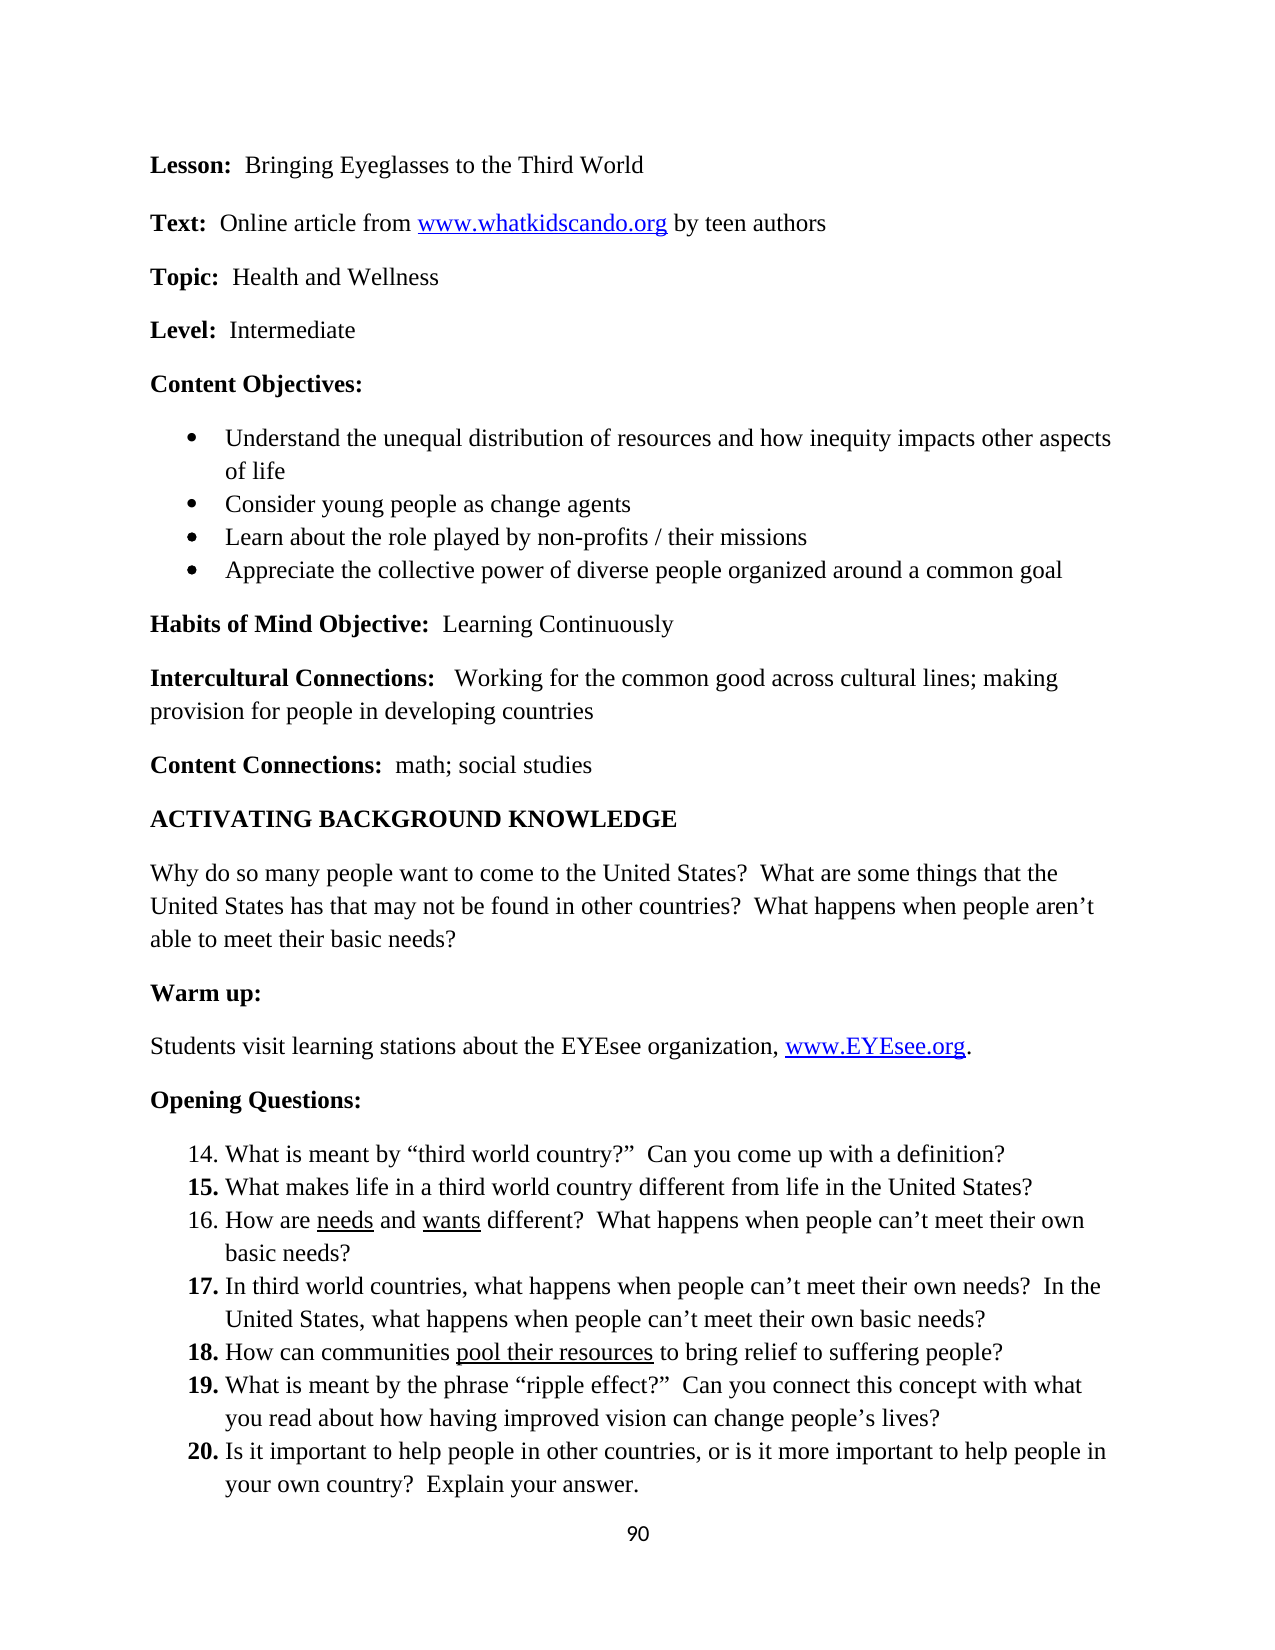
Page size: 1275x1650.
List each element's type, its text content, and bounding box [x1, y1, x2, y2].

list What is meant by the phrase “ripple effect?” Can you connect this concept with what you read about how having improved vision can change people’s lives? [187, 1370, 1125, 1432]
text Lesson: Bringing Eyeglasses to the Third World [150, 150, 1125, 179]
text Topic: Health and Wellness [150, 262, 1125, 291]
list In third world countries, what happens when people can’t meet their own needs? In the United States, what happens when people can’t meet their own basic needs? [187, 1271, 1125, 1333]
list Learn about the role played by non-profits / their missions [187, 522, 1125, 551]
list What makes life in a third world country different from life in the United States? [187, 1172, 1125, 1201]
text Opening Questions: [150, 1085, 1125, 1114]
text Students visit learning stations about the EYEsee organization, www.EYEsee.org. [150, 1031, 1125, 1060]
text Text: Online article from www.whatkidscando.org by teen authors [150, 208, 1125, 237]
text ACTIVATING BACKGROUND KNOWLEDGE [150, 804, 1125, 833]
text Intercultural Connections: Working for the common good across cultural lines; making provision for people in developing countries [150, 663, 1125, 725]
list Is it important to help people in other countries, or is it more important to help people in your own country? Explain your answer. [187, 1436, 1125, 1498]
list Consider young people as change agents [187, 489, 1125, 518]
list What is meant by “third world country?” Can you come up with a definition? [187, 1139, 1125, 1168]
list How can communities pool their resources to bring relief to suffering people? [187, 1337, 1125, 1366]
text Why do so many people want to come to the United States? What are some things that the United States has that may not be found in other countries? What happens when people aren’t able to meet their basic needs? [150, 858, 1125, 952]
text Habits of Mind Objective: Learning Continuously [150, 609, 1125, 638]
text Level: Intermediate [150, 316, 1125, 344]
text Content Connections: math; social studies [150, 750, 1125, 779]
text Warm up: [150, 978, 1125, 1006]
list How are needs and wants different? What happens when people can’t meet their own basic needs? [187, 1205, 1125, 1267]
list Understand the unequal distribution of resources and how inequity impacts other aspects of life [187, 423, 1125, 485]
text Content Objectives: [150, 369, 1125, 398]
list Appreciate the collective power of diverse people organized around a common goal [187, 555, 1125, 584]
